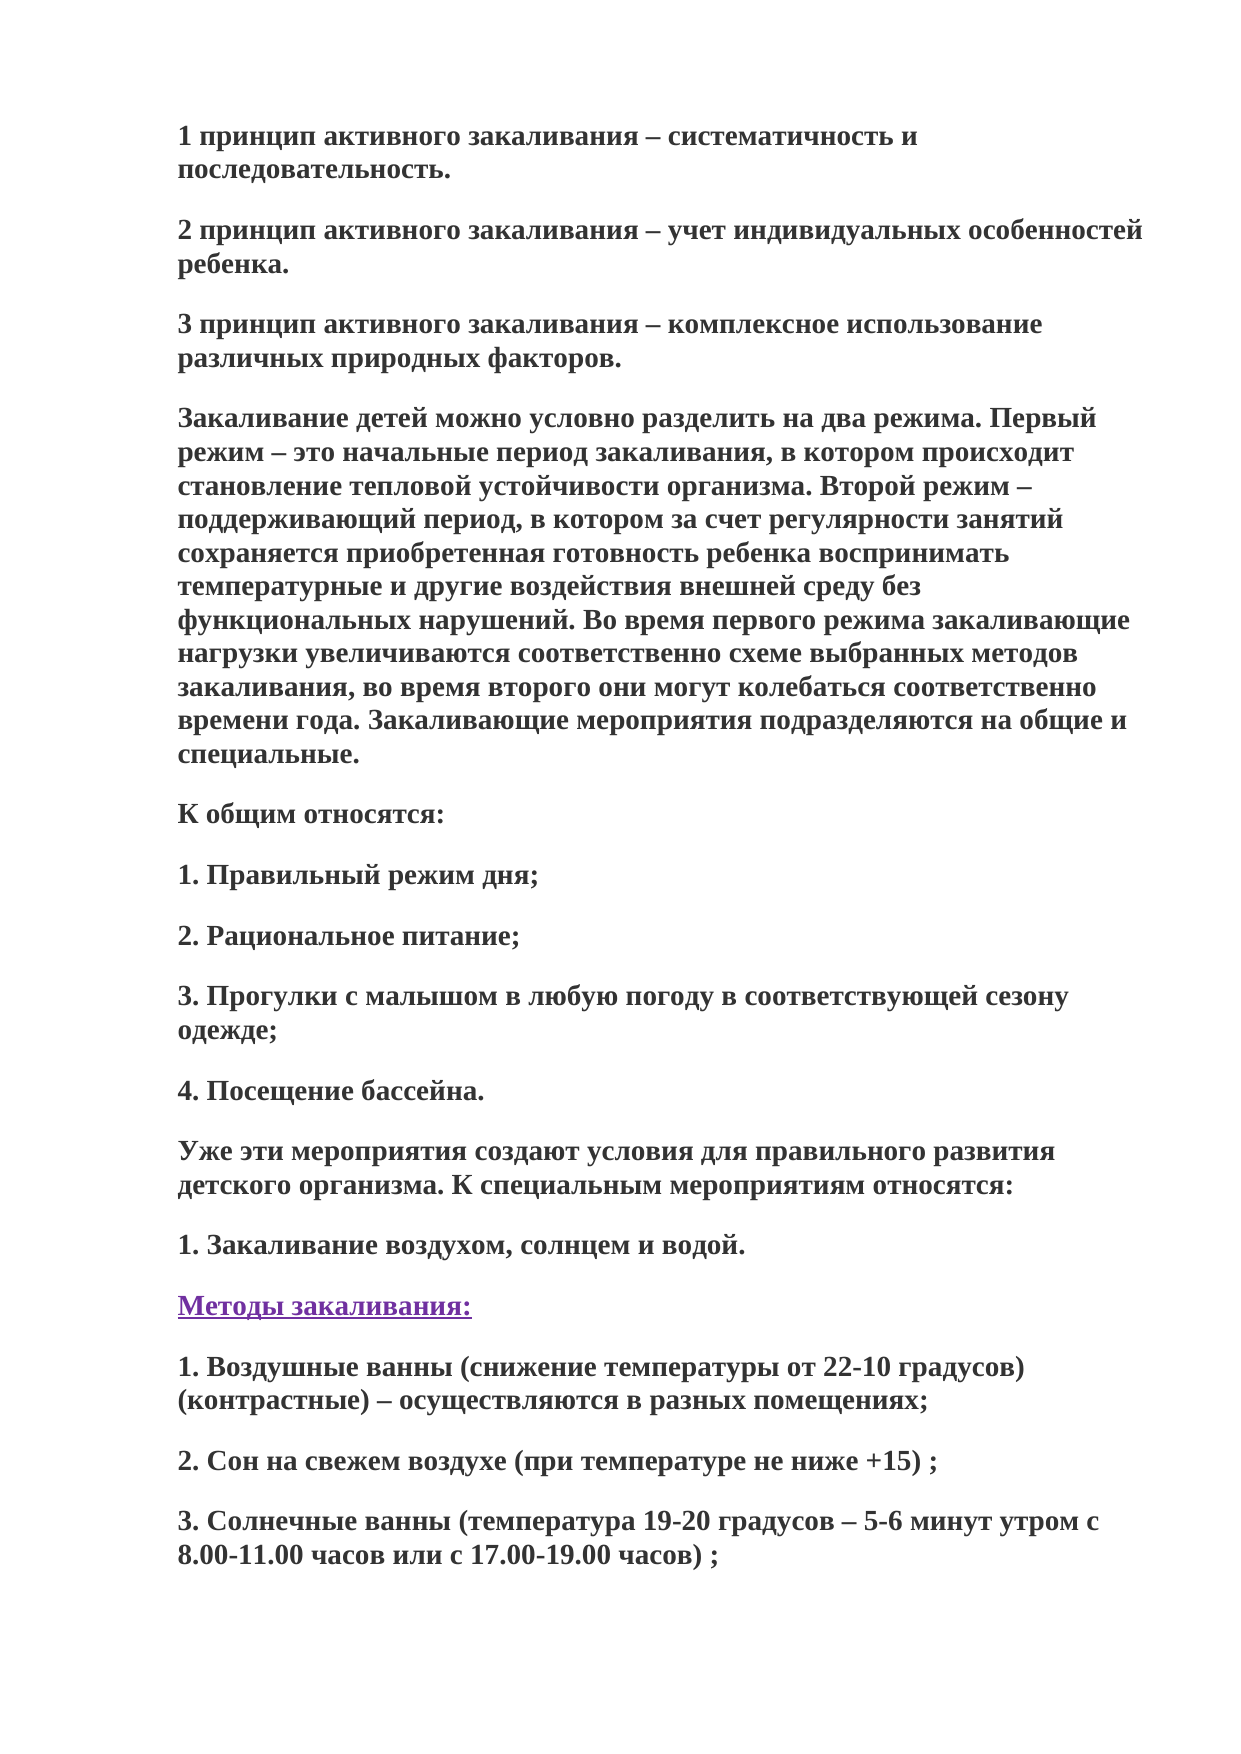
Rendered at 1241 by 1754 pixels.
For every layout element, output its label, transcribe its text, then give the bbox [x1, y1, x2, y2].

text 1 принцип активного закаливания – систематичность и последовательность. [177, 118, 1152, 185]
text 3 принцип активного закаливания – комплексное использование различных природных факторов. [177, 306, 1152, 373]
text 1. Воздушные ванны (снижение температуры от 22-10 градусов) (контрастные) – осуществляются в разных помещениях; [177, 1349, 1152, 1416]
text 4. Посещение бассейна. [177, 1073, 1152, 1106]
text 2. Сон на свежем воздухе (при температуре не ниже +15) ; [177, 1443, 1152, 1476]
text 1. Правильный режим дня; [177, 857, 1152, 891]
text Закаливание детей можно условно разделить на два режима. Первый режим – это начальные период закаливания, в котором происходит становление тепловой устойчивости организма. Второй режим – поддерживающий период, в котором за счет регулярности занятий сохраняется приобретенная готовность ребенка воспринимать температурные и другие воздействия внешней среду без функциональных нарушений. Во время первого режима закаливающие нагрузки увеличиваются соответственно схеме выбранных методов закаливания, во время второго они могут колебаться соответственно времени года. Закаливающие мероприятия подразделяются на общие и специальные. [177, 401, 1152, 769]
text 1. Закаливание воздухом, солнцем и водой. [177, 1227, 1152, 1261]
text 2. Рациональное питание; [177, 918, 1152, 951]
text Уже эти мероприятия создают условия для правильного развития детского организма. К специальным мероприятиям относятся: [177, 1133, 1152, 1200]
text 3. Солнечные ванны (температура 19-20 градусов – 5-6 минут утром с 8.00-11.00 часов или с 17.00-19.00 часов) ; [177, 1503, 1152, 1571]
text Методы закаливания: [177, 1288, 1152, 1322]
text 2 принцип активного закаливания – учет индивидуальных особенностей ребенка. [177, 212, 1152, 279]
text К общим относятся: [177, 797, 1152, 830]
text 3. Прогулки с малышом в любую погоду в соответствующей сезону одежде; [177, 978, 1152, 1046]
